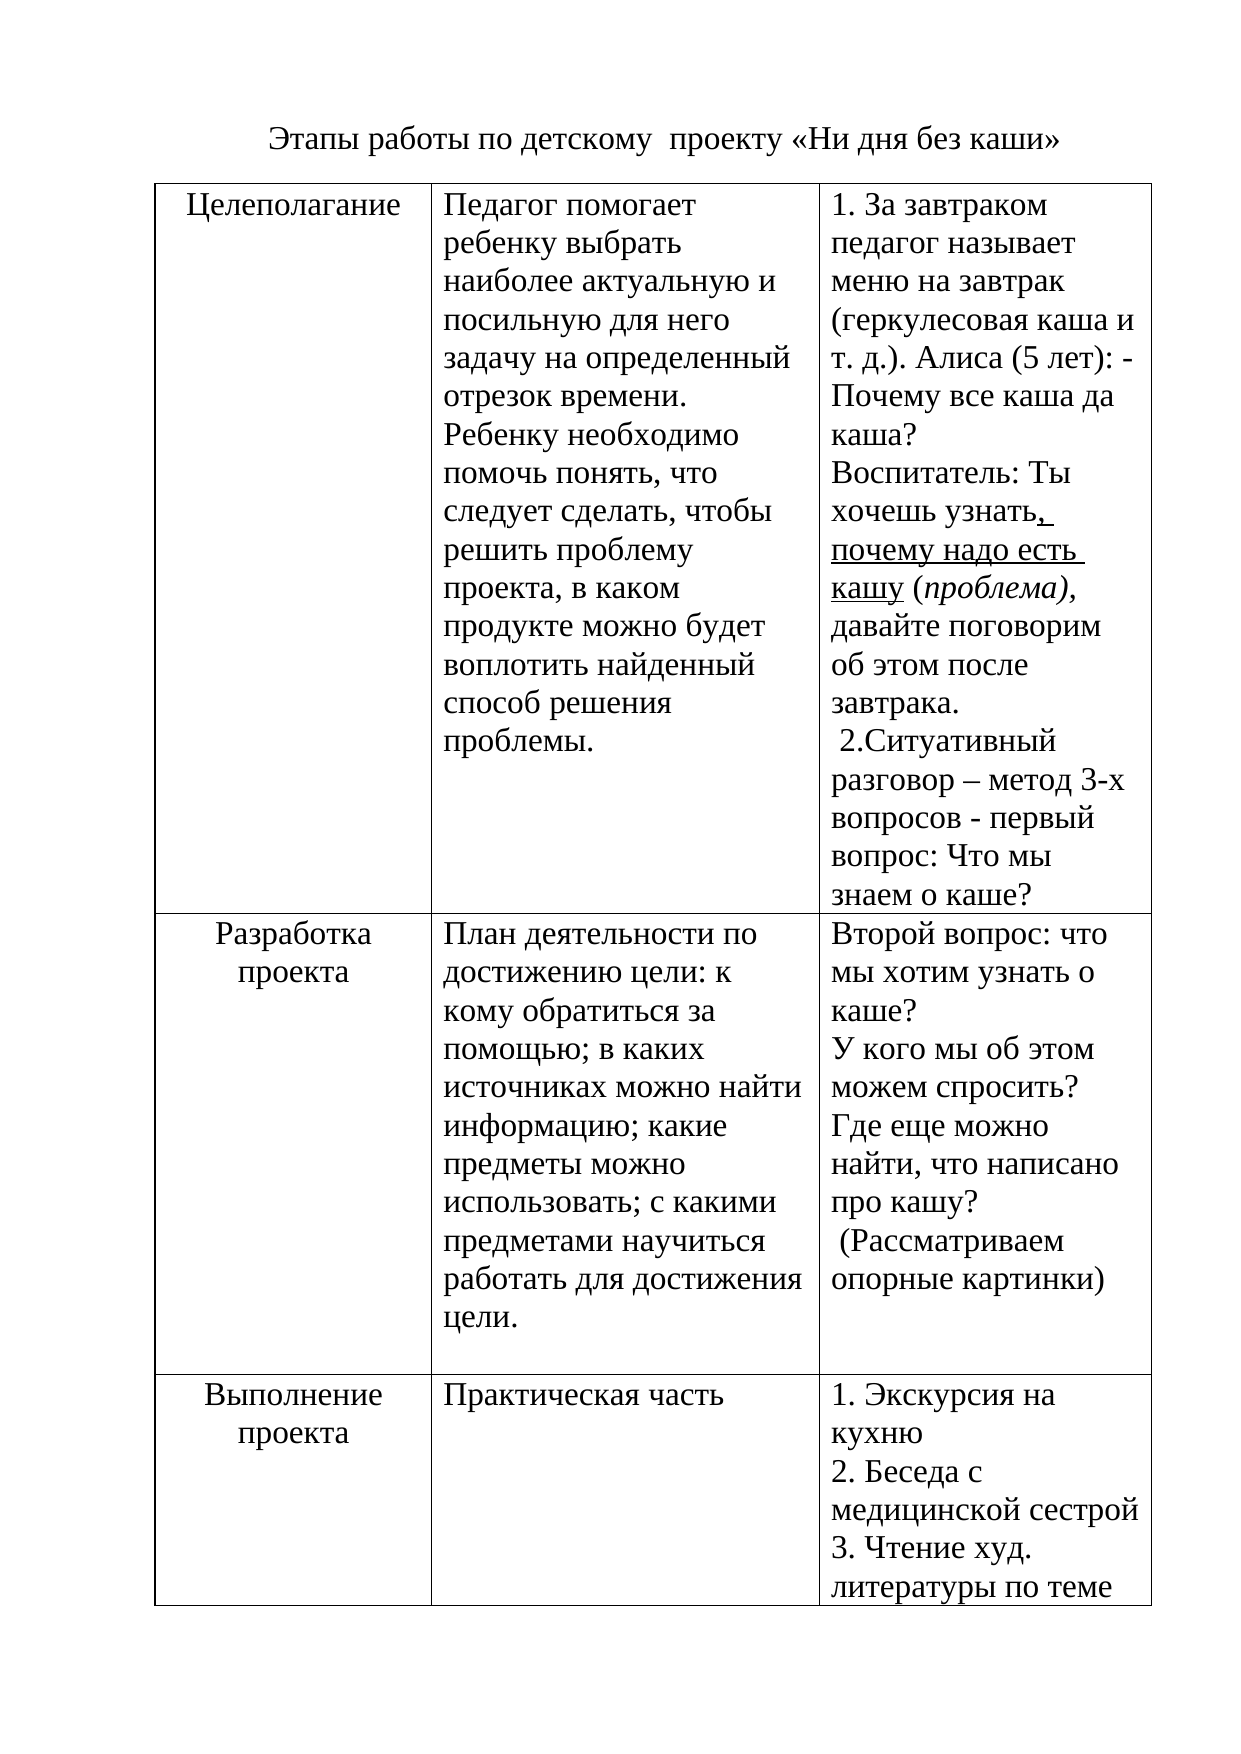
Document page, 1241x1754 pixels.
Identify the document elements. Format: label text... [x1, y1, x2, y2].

table_header Педагог помогает ребенку выбрать наиболее актуальную и посильную для него задачу на определенный отрезок времени. Ребенку необходимо помочь понять, что следует сделать, чтобы решить проблему проекта, в каком продукте можно будет воплотить найденный способ решения проблемы. [432, 184, 819, 912]
table_cell Выполнение проекта [156, 1375, 431, 1604]
table_cell Второй вопрос: что мы хотим узнать о каше? У кого мы об этом можем спросить? Где еще можно найти, что написано про кашу? (Рассматриваем опорные картинки) [820, 914, 1151, 1373]
table_cell Разработка проекта [156, 914, 431, 1373]
table_header 1. За завтраком педагог называет меню на завтрак (геркулесовая каша и т. д.). Алиса (5 лет): - Почему все каша да каша? Воспитатель: Ты хочешь узнать, почему надо есть кашу (проблема), давайте поговорим об этом после завтрака. 2.Ситуативный разговор – метод 3-х вопросов - первый вопрос: Что мы знаем о каше? [820, 184, 1151, 912]
table_cell План деятельности по достижению цели: к кому обратиться за помощью; в каких источниках можно найти информацию; какие предметы можно использовать; с какими предметами научиться работать для достижения цели. [432, 914, 819, 1373]
table_cell Практическая часть [432, 1375, 819, 1604]
table_header Целеполагание [156, 184, 431, 912]
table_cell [820, 1375, 1151, 1604]
text Этапы работы по детскому проекту «Ни дня без каши» [177, 118, 1152, 156]
